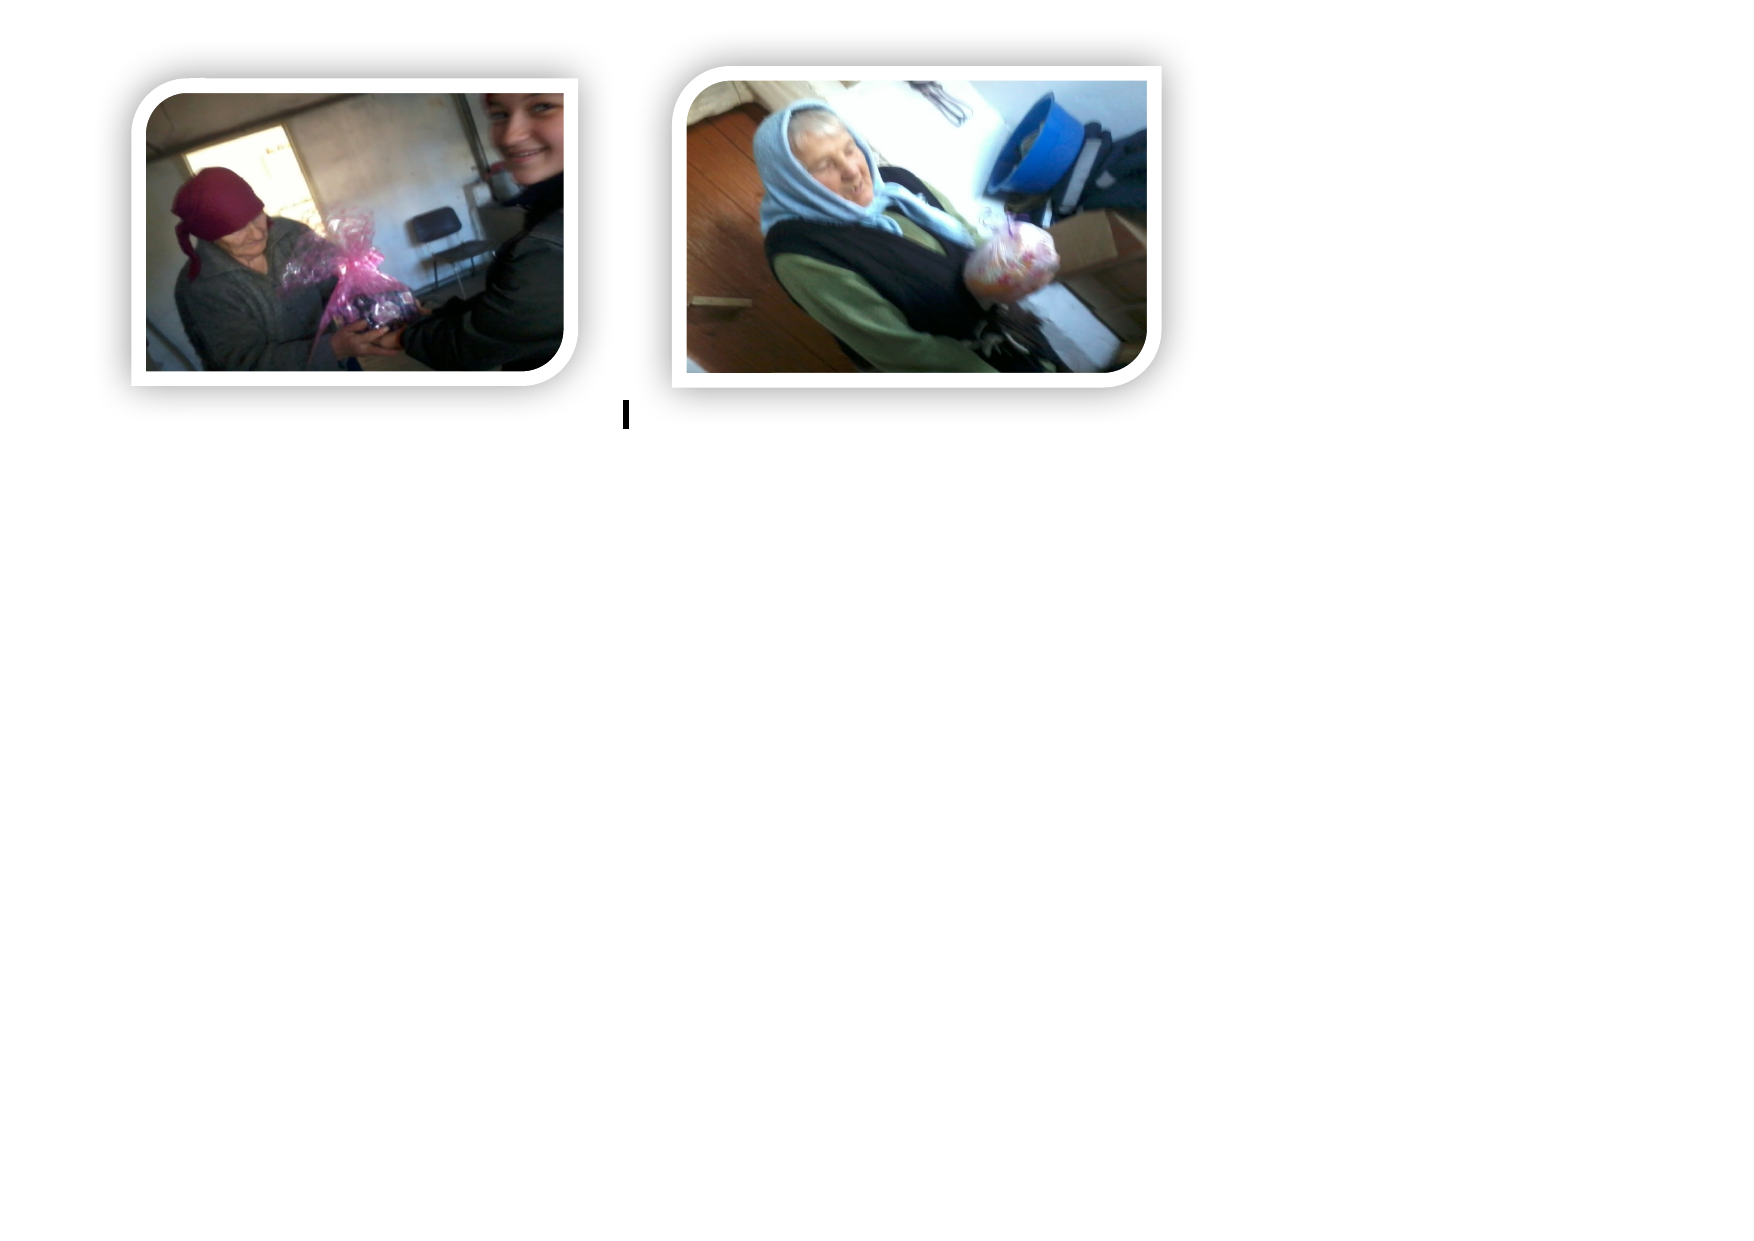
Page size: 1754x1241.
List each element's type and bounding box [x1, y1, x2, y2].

picture [146, 94, 563, 371]
picture [687, 81, 1146, 373]
